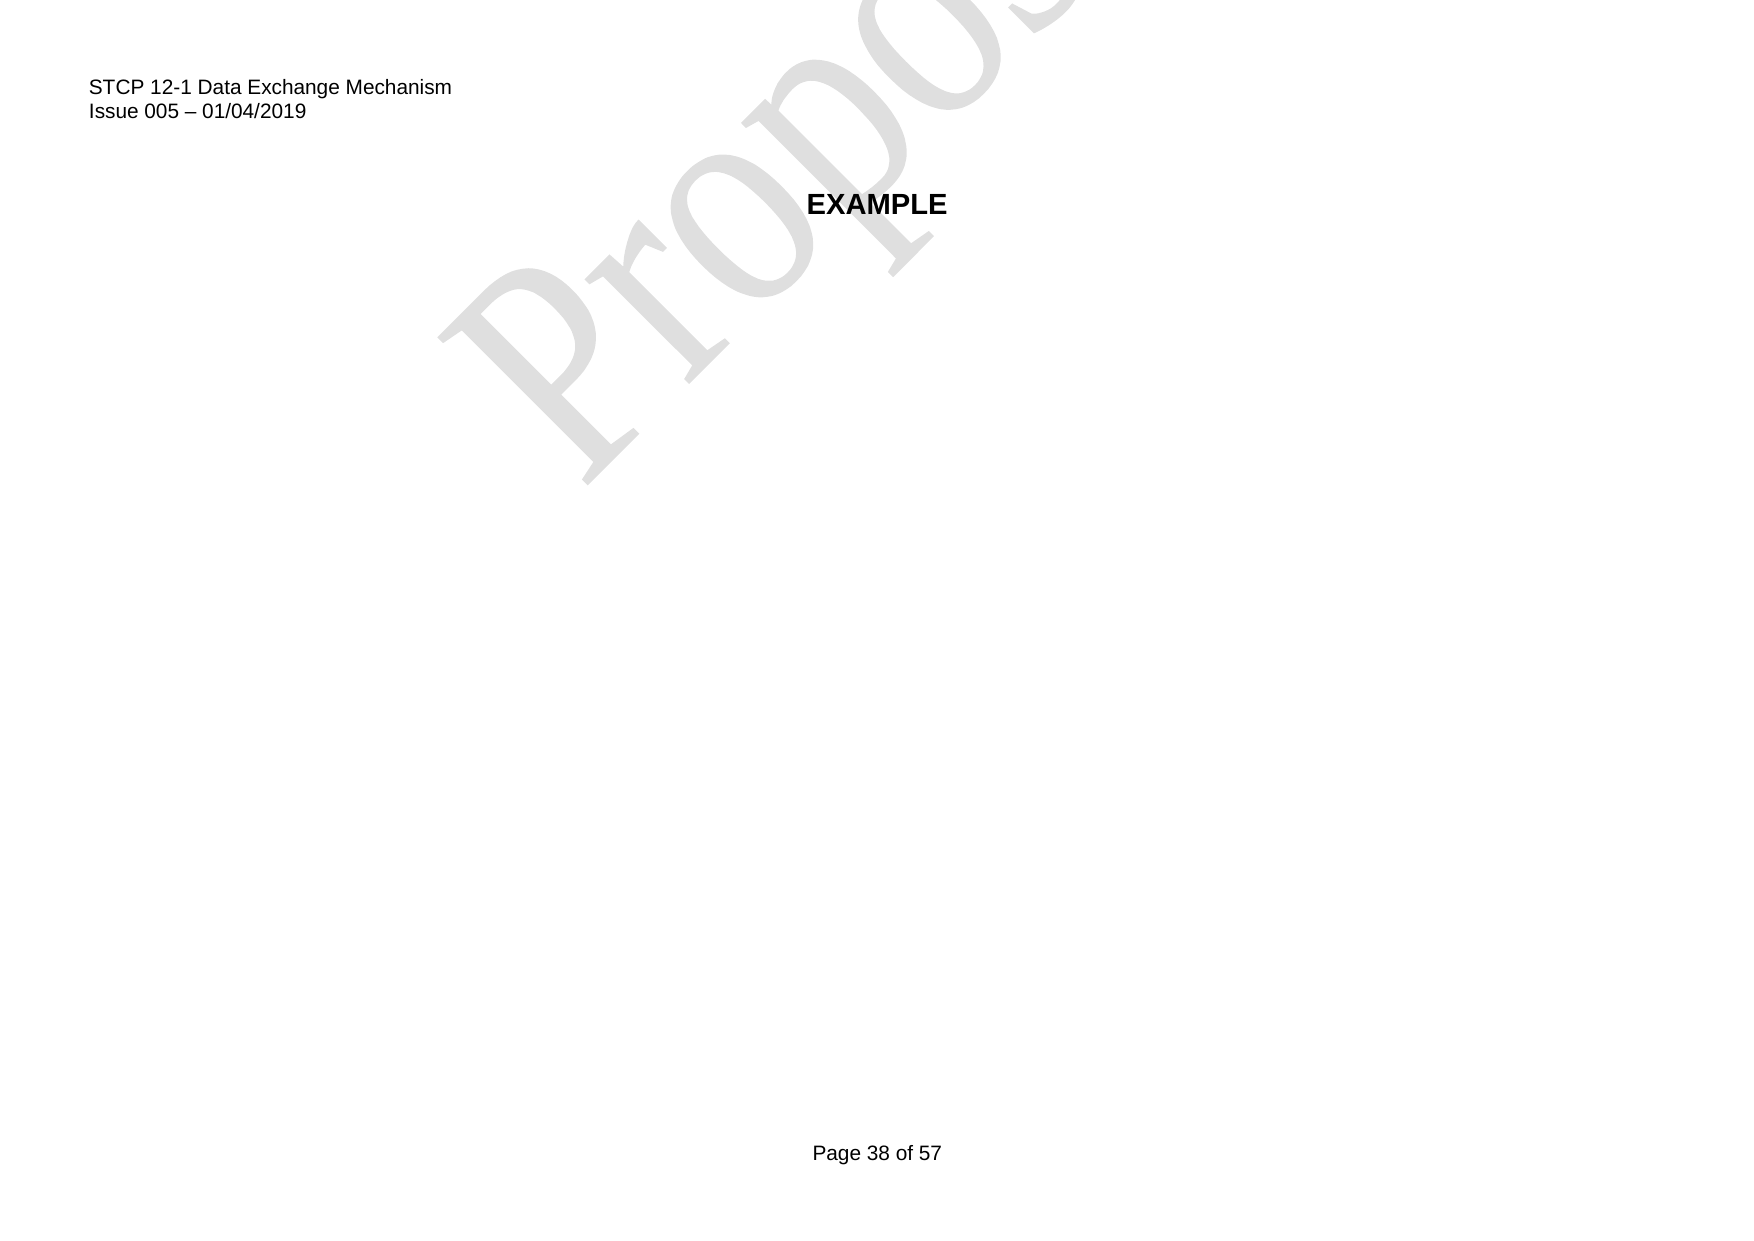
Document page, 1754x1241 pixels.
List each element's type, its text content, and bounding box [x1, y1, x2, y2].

text EXAMPLE [89, 187, 1665, 221]
